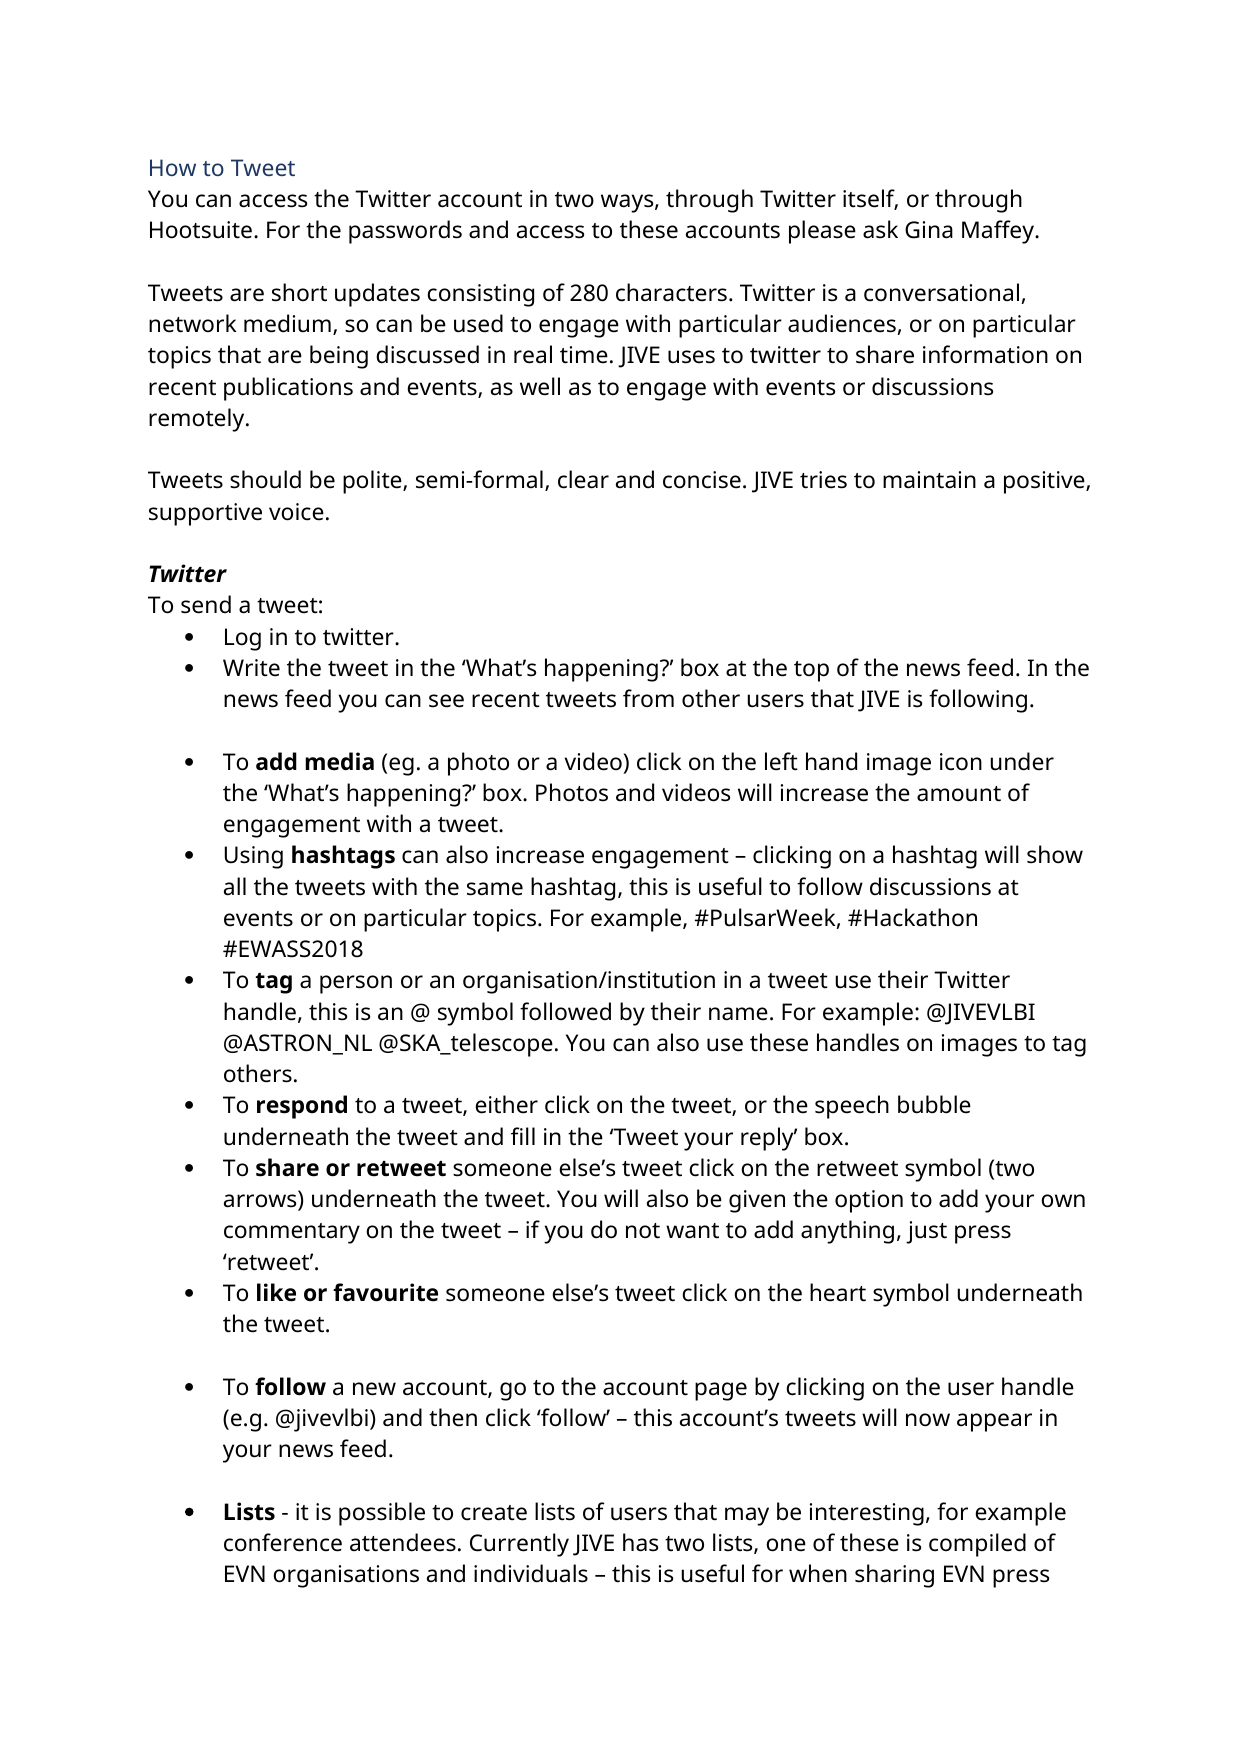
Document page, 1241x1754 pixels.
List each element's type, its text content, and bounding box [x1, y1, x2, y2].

text Twitter [148, 558, 1093, 589]
text Tweets are short updates consisting of 280 characters. Twitter is a conversational, network medium, so can be used to engage with particular audiences, or on particular topics that are being discussed in real time. JIVE uses to twitter to share information on recent publications and events, as well as to engage with events or discussions remotely. [148, 277, 1093, 433]
text Tweets should be polite, semi-formal, clear and concise. JIVE tries to maintain a positive, supportive voice. [148, 464, 1093, 527]
text How to Tweet [148, 152, 1093, 183]
list To add media (eg. a photo or a video) click on the left hand image icon under the ‘What’s happening?’ box. Photos and videos will increase the amount of engagement with a tweet. [185, 746, 1093, 839]
list To tag a person or an organisation/institution in a tweet use their Twitter handle, this is an @ symbol followed by their name. For example: @JIVEVLBI @ASTRON_NL @SKA_telescope. You can also use these handles on images to tag others. [185, 964, 1093, 1089]
list Using hashtags can also increase engagement – clicking on a hashtag will show all the tweets with the same hashtag, this is useful to follow discussions at events or on particular topics. For example, #PulsarWeek, #Hackathon #EWASS2018 [185, 839, 1093, 964]
list To like or favourite someone else’s tweet click on the heart symbol underneath the tweet. [185, 1277, 1093, 1339]
list To respond to a tweet, either click on the tweet, or the speech bubble underneath the tweet and fill in the ‘Tweet your reply’ box. [185, 1089, 1093, 1152]
text You can access the Twitter account in two ways, through Twitter itself, or through Hootsuite. For the passwords and access to these accounts please ask Gina Maffey. [148, 183, 1093, 246]
list Log in to twitter. [185, 621, 1093, 652]
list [185, 1496, 1093, 1589]
list To share or retweet someone else’s tweet click on the retweet symbol (two arrows) underneath the tweet. You will also be given the option to add your own commentary on the tweet – if you do not want to add anything, just press ‘retweet’. [185, 1152, 1093, 1277]
list To follow a new account, go to the account page by clicking on the user handle (e.g. @jivevlbi) and then click ‘follow’ – this account’s tweets will now appear in your news feed. [185, 1371, 1093, 1464]
list Write the tweet in the ‘What’s happening?’ box at the top of the news feed. In the news feed you can see recent tweets from other users that JIVE is following. [185, 652, 1093, 714]
text To send a tweet: [148, 589, 1093, 621]
